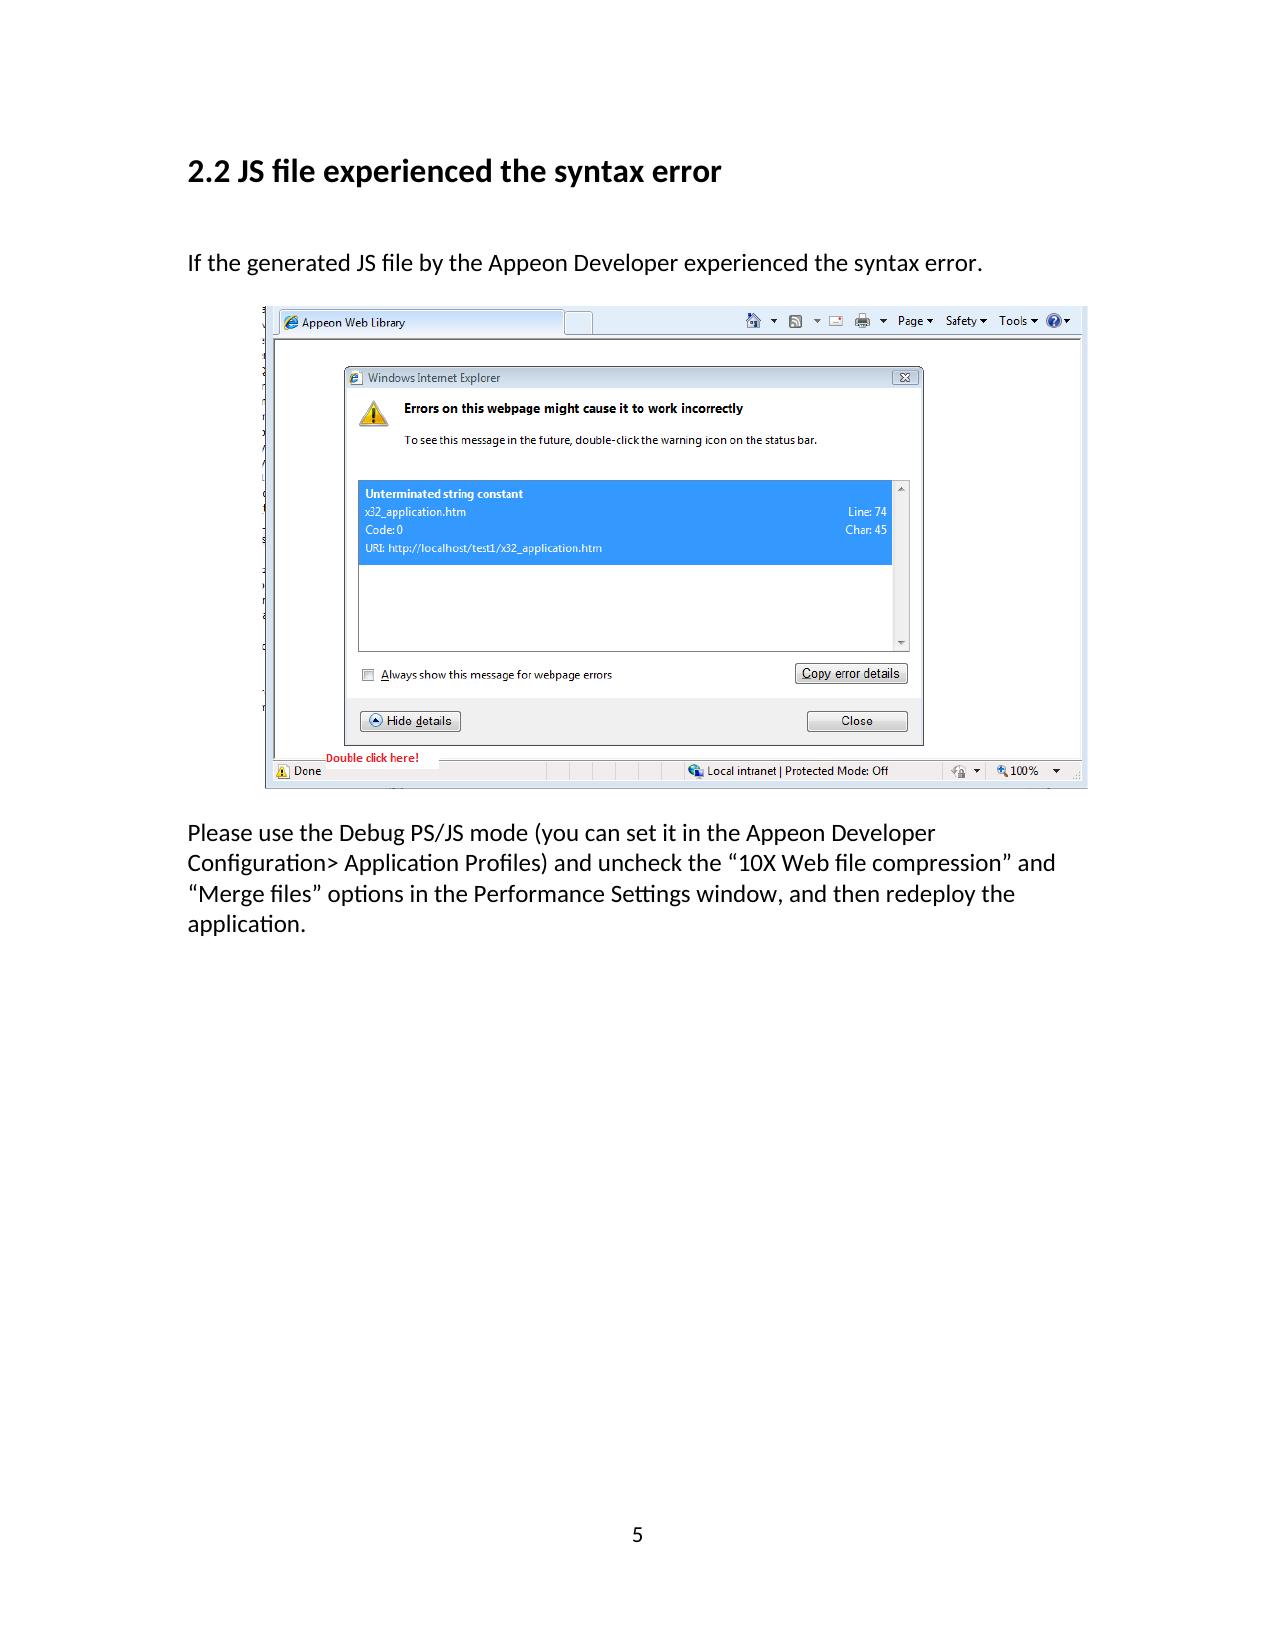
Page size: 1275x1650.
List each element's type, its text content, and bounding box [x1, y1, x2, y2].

text If the generated JS file by the Appeon Developer experienced the syntax error. [187, 247, 1087, 278]
text Please use the Debug PS/JS mode (you can set it in the Appeon Developer Configuration> Application Profiles) and uncheck the “10X Web file compression” and “Merge files” options in the Performance Settings window, and then redeploy the application. [187, 817, 1087, 939]
subtitle 2.2 JS file experienced the syntax error [187, 150, 1087, 191]
picture [262, 306, 1088, 789]
